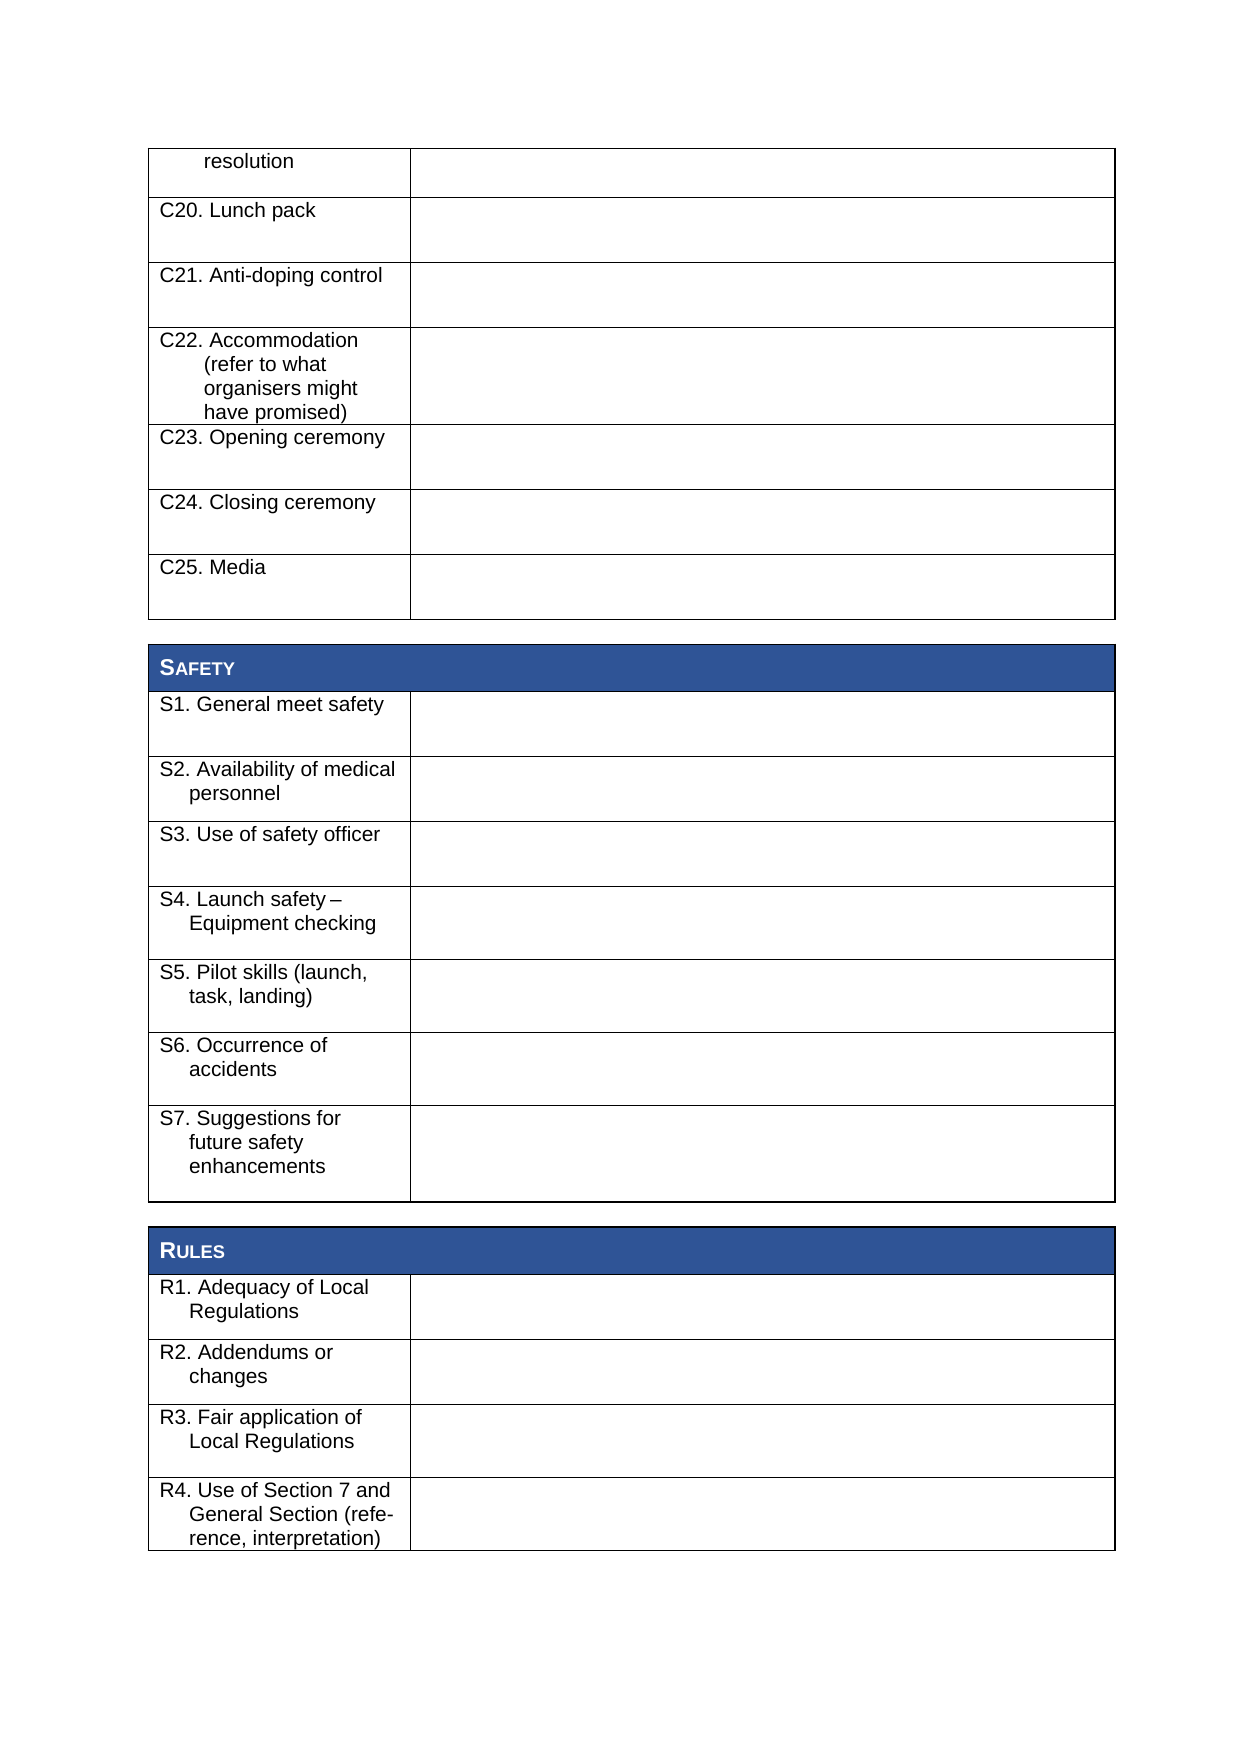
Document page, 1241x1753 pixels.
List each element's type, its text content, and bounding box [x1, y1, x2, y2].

table_cell [411, 490, 1114, 553]
table_cell S4. Launch safety – Equipment checking [149, 887, 410, 959]
table_cell S6. Occurrence of accidents [149, 1033, 410, 1104]
table_cell S3. Use of safety officer [149, 822, 410, 886]
table_cell [411, 1106, 1114, 1201]
table_cell [411, 960, 1114, 1032]
table_cell S7. Suggestions for future safety enhancements [149, 1106, 410, 1201]
table_cell C20. Lunch pack [149, 198, 410, 262]
table_cell R1. Adequacy of Local Regulations [149, 1275, 410, 1339]
table_cell C21. Anti-doping control [149, 263, 410, 327]
table_cell [411, 198, 1114, 262]
table_cell C25. Media [149, 555, 410, 618]
table_cell S2. Availability of medical personnel [149, 757, 410, 821]
table_cell S5. Pilot skills (launch, task, landing) [149, 960, 410, 1032]
table_cell [411, 555, 1114, 618]
table_cell [411, 757, 1114, 821]
table_cell R3. Fair application of Local Regulations [149, 1405, 410, 1477]
table_cell [411, 692, 1114, 756]
table_cell S1. General meet safety [149, 692, 410, 756]
table_cell [411, 425, 1114, 488]
table_cell [411, 1478, 1114, 1549]
table_header Rules [149, 1228, 1114, 1274]
table_cell [411, 328, 1114, 423]
table_cell [411, 1275, 1114, 1339]
table_cell C22. Accommodation (refer to what organisers might have promised) [149, 328, 410, 423]
table_cell R4. Use of Section 7 and General Section (refe-rence, interpretation) [149, 1478, 410, 1549]
table_cell [411, 1033, 1114, 1104]
table_cell [411, 1340, 1114, 1404]
table_cell C24. Closing ceremony [149, 490, 410, 553]
table_header Safety [149, 645, 1114, 691]
table_cell [411, 263, 1114, 327]
table_cell [411, 1405, 1114, 1477]
table_cell [411, 149, 1114, 197]
table_cell C23. Opening ceremony [149, 425, 410, 488]
table_cell R2. Addendums or changes [149, 1340, 410, 1404]
table_cell [411, 822, 1114, 886]
table_cell [411, 887, 1114, 959]
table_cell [149, 149, 410, 197]
